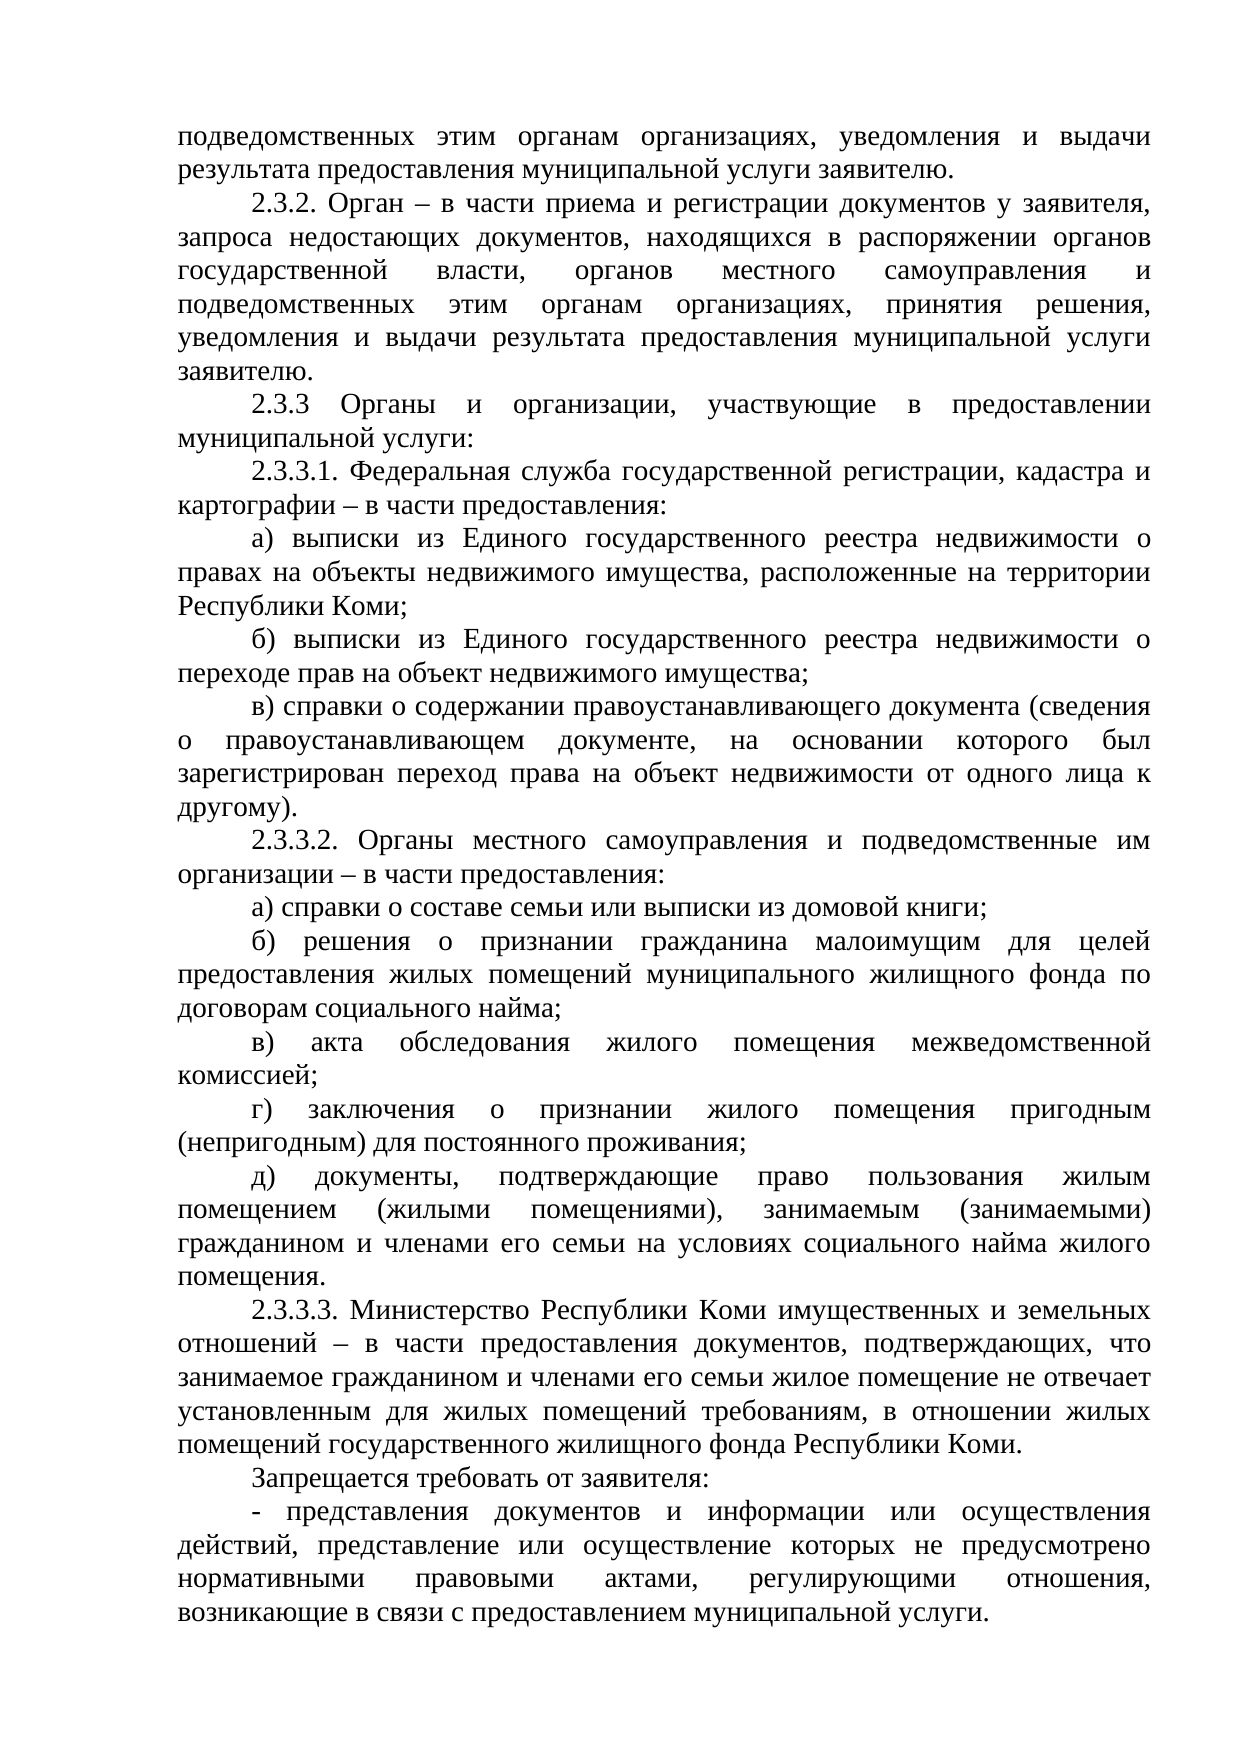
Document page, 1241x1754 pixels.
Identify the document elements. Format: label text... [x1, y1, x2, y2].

text 2.3.3.2. Органы местного самоуправления и подведомственные им организации – в части предоставления: [177, 822, 1152, 889]
text 2.3.3.3. Министерство Республики Коми имущественных и земельных отношений – в части предоставления документов, подтверждающих, что занимаемое гражданином и членами его семьи жилое помещение не отвечает установленным для жилых помещений требованиям, в отношении жилых помещений государственного жилищного фонда Республики Коми. [177, 1292, 1152, 1460]
text 2.3.3 Органы и организации, участвующие в предоставлении муниципальной услуги: [177, 386, 1152, 453]
text г) заключения о признании жилого помещения пригодным (непригодным) для постоянного проживания; [177, 1091, 1152, 1158]
text в) акта обследования жилого помещения межведомственной комиссией; [177, 1024, 1152, 1091]
text б) решения о признании гражданина малоимущим для целей предоставления жилых помещений муниципального жилищного фонда по договорам социального найма; [177, 923, 1152, 1024]
text 2.3.3.1. Федеральная служба государственной регистрации, кадастра и картографии – в части предоставления: [177, 453, 1152, 521]
text д) документы, подтверждающие право пользования жилым помещением (жилыми помещениями), занимаемым (занимаемыми) гражданином и членами его семьи на условиях социального найма жилого помещения. [177, 1158, 1152, 1292]
text в) справки о содержании правоустанавливающего документа (сведения о правоустанавливающем документе, на основании которого был зарегистрирован переход права на объект недвижимости от одного лица к другому). [177, 688, 1152, 822]
text Запрещается требовать от заявителя: [177, 1460, 1152, 1493]
text а) выписки из Единого государственного реестра недвижимости о правах на объекты недвижимого имущества, расположенные на территории Республики Коми; [177, 521, 1152, 621]
text - представления документов и информации или осуществления действий, представление или осуществление которых не предусмотрено нормативными правовыми актами, регулирующими отношения, возникающие в связи с предоставлением муниципальной услуги. [177, 1493, 1152, 1627]
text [177, 118, 1152, 185]
text 2.3.2. Орган – в части приема и регистрации документов у заявителя, запроса недостающих документов, находящихся в распоряжении органов государственной власти, органов местного самоуправления и подведомственных этим органам организациях, принятия решения, уведомления и выдачи результата предоставления муниципальной услуги заявителю. [177, 185, 1152, 386]
text а) справки о составе семьи или выписки из домовой книги; [177, 889, 1152, 923]
text б) выписки из Единого государственного реестра недвижимости о переходе прав на объект недвижимого имущества; [177, 621, 1152, 688]
